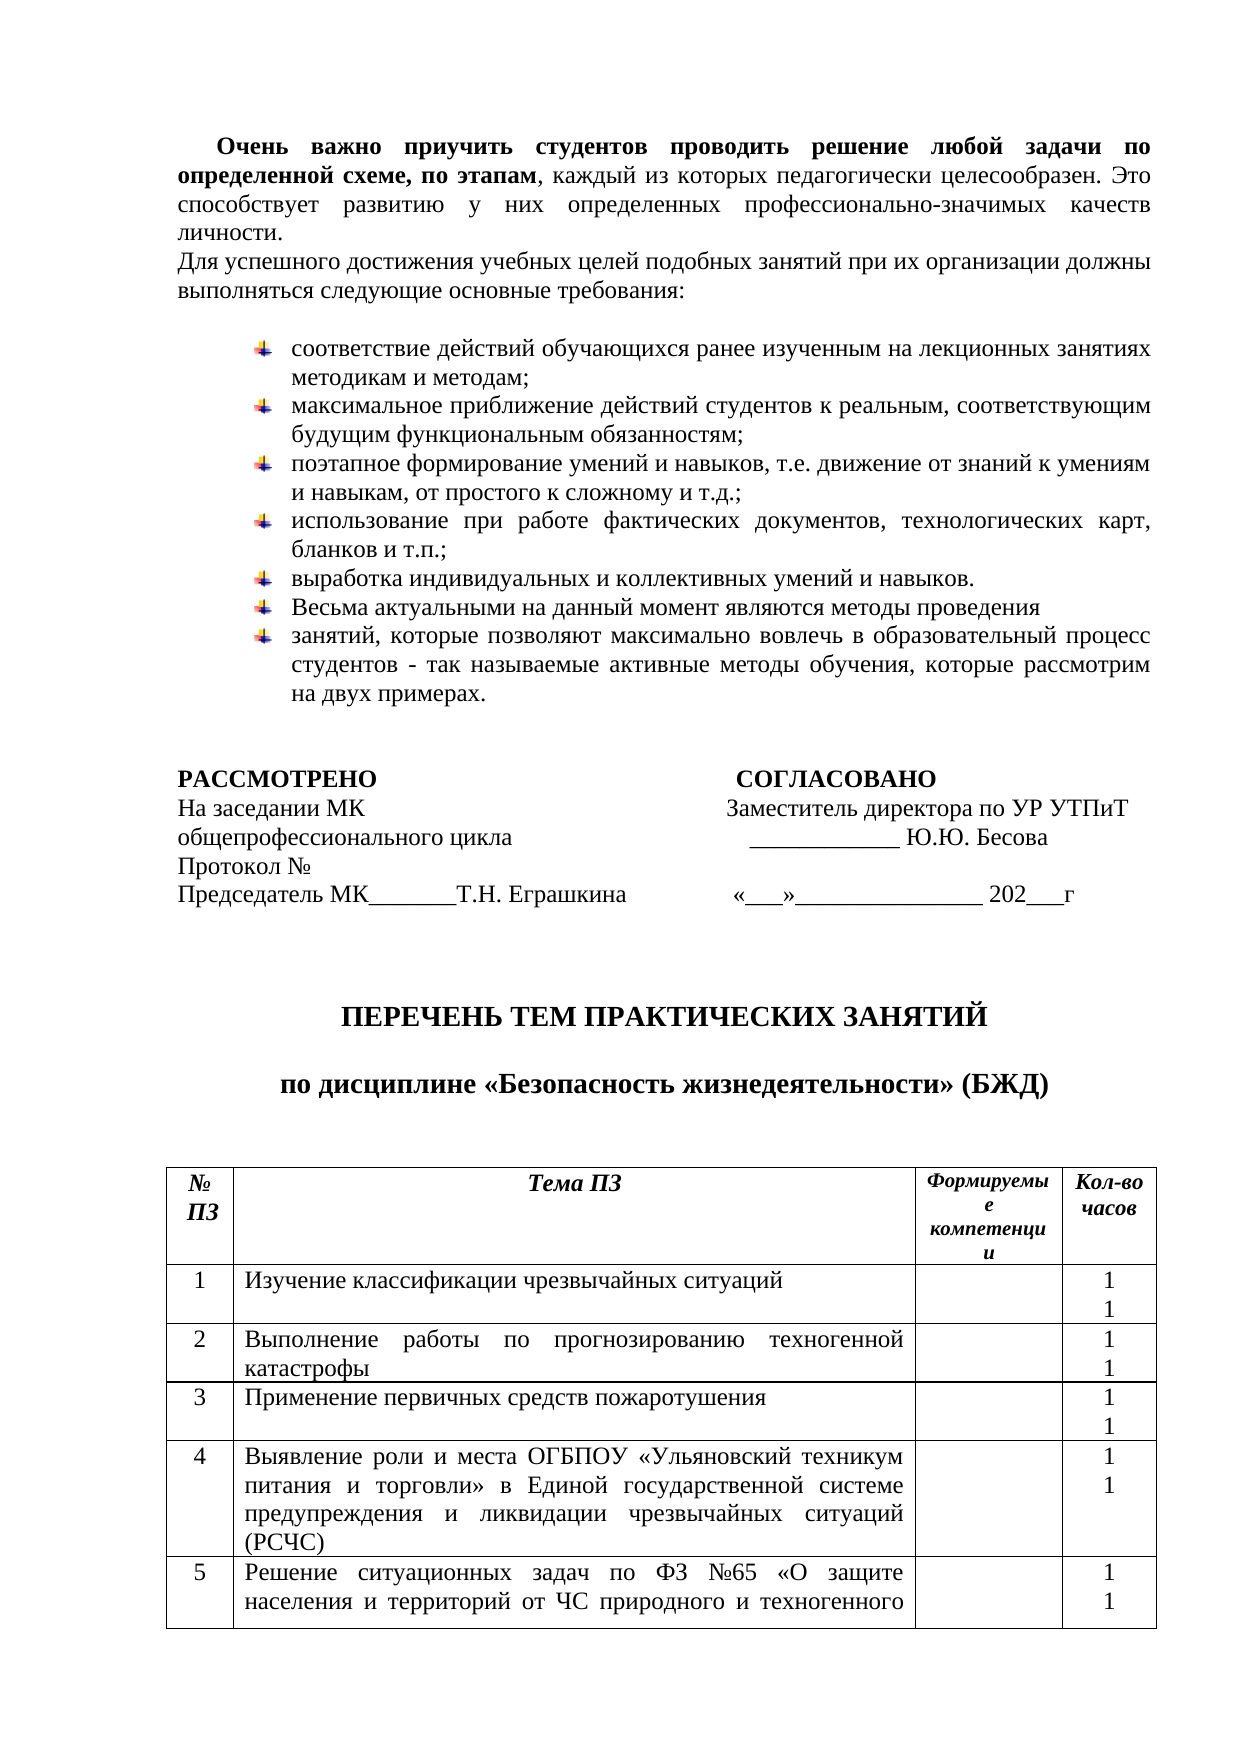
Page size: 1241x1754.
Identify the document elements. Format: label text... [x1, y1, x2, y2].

table_cell 3 [167, 1383, 233, 1440]
table_cell 1 1 [1063, 1557, 1156, 1628]
picture [254, 397, 272, 414]
table_cell [916, 1265, 1062, 1323]
list поэтапное формирование умений и навыков, т.е. движение от знаний к умениям и навыкам, от простого к сложному и т.д.; [254, 448, 1152, 505]
picture [254, 454, 272, 472]
text Для успешного достижения учебных целей подобных занятий при их организации должны выполняться следующие основные требования: [177, 246, 1152, 304]
text Председатель МК_______Т.Н. Еграшкина «___»_______________ 202___г [177, 879, 1152, 908]
table_header Формируемые компетенции [916, 1168, 1062, 1264]
picture [254, 339, 272, 357]
list занятий, которые позволяют максимально вовлечь в образовательный процесс студентов - так называемые активные методы обучения, которые рассмотрим на двух примерах. [254, 620, 1152, 707]
table_header Тема ПЗ [234, 1168, 915, 1264]
table_cell [916, 1441, 1062, 1556]
picture [254, 569, 272, 587]
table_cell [234, 1557, 915, 1628]
list соответствие действий обучающихся ранее изученным на лекционных занятиях методикам и методам; [254, 333, 1152, 390]
table_cell 5 [167, 1557, 233, 1628]
text ПЕРЕЧЕНЬ ТЕМ ПРАКТИЧЕСКИХ ЗАНЯТИЙ [177, 999, 1152, 1033]
picture [254, 598, 272, 615]
text по дисциплине «Безопасность жизнедеятельности» (БЖД) [177, 1066, 1152, 1100]
text Протокол № [177, 851, 1152, 879]
table_cell 1 1 [1063, 1383, 1156, 1440]
table_header № ПЗ [167, 1168, 233, 1264]
table_header Кол-во часов [1063, 1168, 1156, 1264]
list Весьма актуальными на данный момент являются методы проведения [254, 592, 1152, 620]
table_cell 1 1 [1063, 1265, 1156, 1323]
table_cell 4 [167, 1441, 233, 1556]
table_cell 2 [167, 1324, 233, 1381]
table_cell Изучение классификации чрезвычайных ситуаций [234, 1265, 915, 1323]
table_cell 1 1 [1063, 1324, 1156, 1381]
list использование при работе фактических документов, технологических карт, бланков и т.п.; [254, 505, 1152, 563]
table_cell Выявление роли и места ОГБПОУ «Ульяновский техникум питания и торговли» в Единой государственной системе предупреждения и ликвидации чрезвычайных ситуаций (РСЧС) [234, 1441, 915, 1556]
table_cell Выполнение работы по прогнозированию техногенной катастрофы [234, 1324, 915, 1381]
list максимальное приближение действий студентов к реальным, соответствующим будущим функциональным обязанностям; [254, 390, 1152, 448]
text На заседании МК Заместитель директора по УР УТПиТ общепрофессионального цикла ____________ Ю.Ю. Бесова [177, 793, 1152, 851]
table_cell [916, 1557, 1062, 1628]
table_cell Применение первичных средств пожаротушения [234, 1383, 915, 1440]
picture [254, 627, 272, 644]
text РАССМОТРЕНО СОГЛАСОВАНО [177, 764, 1152, 793]
table_cell 1 1 [1063, 1441, 1156, 1556]
table_cell [916, 1383, 1062, 1440]
list выработка индивидуальных и коллективных умений и навыков. [254, 563, 1152, 592]
table_cell 1 [167, 1265, 233, 1323]
text Очень важно приучить студентов проводить решение любой задачи по определенной схеме, по этапам, каждый из которых педагогически целесообразен. Это способствует развитию у них определенных профессионально-значимых качеств личности. [177, 131, 1152, 246]
table_cell [916, 1324, 1062, 1381]
picture [254, 512, 272, 529]
